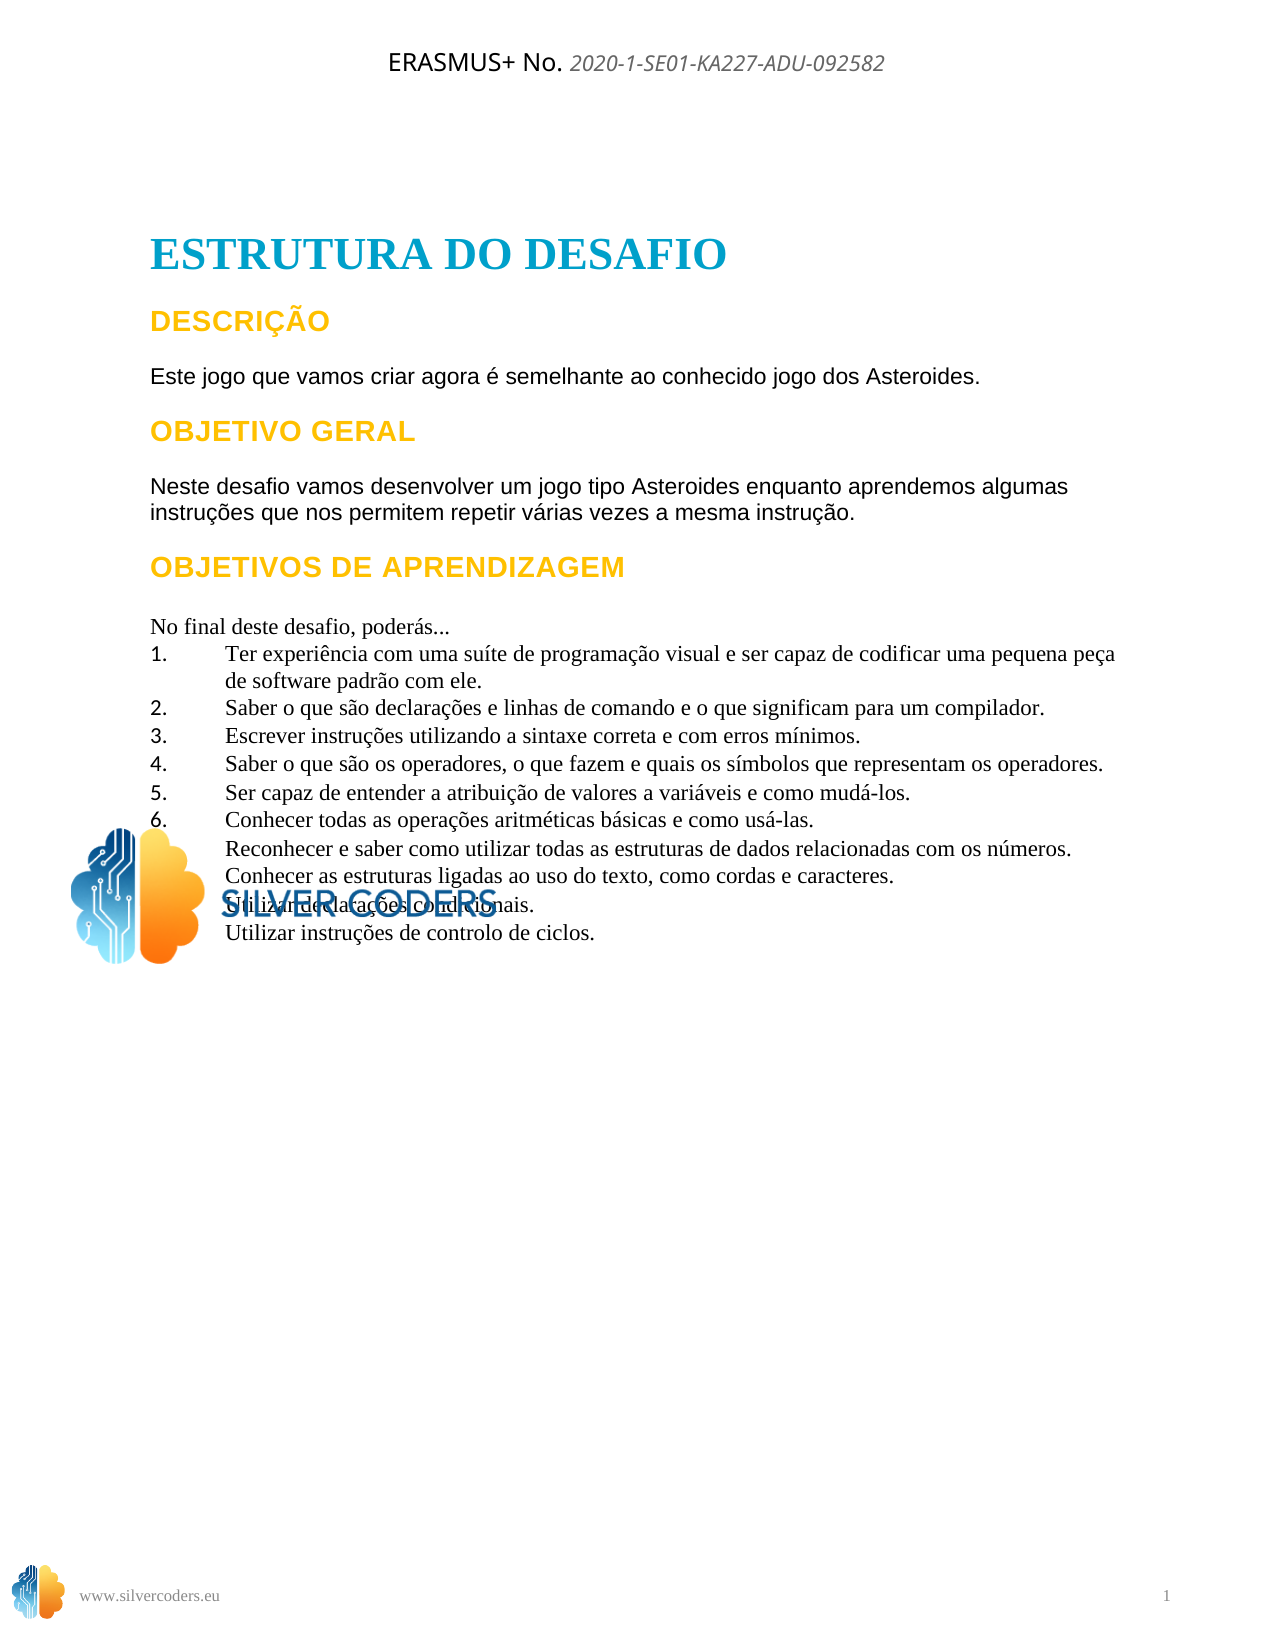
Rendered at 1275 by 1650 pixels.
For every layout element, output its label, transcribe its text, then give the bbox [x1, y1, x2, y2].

list Ter experiência com uma suíte de programação visual e ser capaz de codificar uma pequena peça de software padrão com ele. [150, 639, 1125, 693]
subtitle OBJETIVOS DE APRENDIZAGEM [150, 551, 1125, 584]
list Saber o que são os operadores, o que fazem e quais os símbolos que representam os operadores. [150, 749, 1125, 778]
subtitle DESCRIÇÃO [150, 304, 1125, 338]
list Reconhecer e saber como utilizar todas as estruturas de dados relacionadas com os números. [497, 834, 1125, 862]
list Utilizar declarações condicionais. [497, 890, 1125, 918]
picture [71, 828, 497, 964]
subtitle Neste desafio vamos desenvolver um jogo tipo Asteroides enquanto aprendemos algumas instruções que nos permitem repetir várias vezes a mesma instrução. [150, 473, 1125, 526]
subtitle Este jogo que vamos criar agora é semelhante ao conhecido jogo dos Asteroides. [150, 363, 1125, 389]
list Escrever instruções utilizando a sintaxe correta e com erros mínimos. [150, 722, 1125, 749]
list Ser capaz de entender a atribuição de valores a variáveis e como mudá-los. [150, 778, 1125, 806]
text ESTRUTURA DO DESAFIO [150, 227, 1125, 279]
subtitle OBJETIVO GERAL [150, 414, 1125, 448]
list Utilizar instruções de controlo de ciclos. [497, 918, 1125, 946]
picture [11, 1565, 65, 1619]
list Saber o que são declarações e linhas de comando e o que significam para um compilador. [150, 693, 1125, 722]
text No final deste desafio, poderás... [150, 613, 1125, 639]
list Conhecer todas as operações aritméticas básicas e como usá-las. [150, 806, 1125, 834]
list Conhecer as estruturas ligadas ao uso do texto, como cordas e caracteres. [497, 862, 1125, 890]
